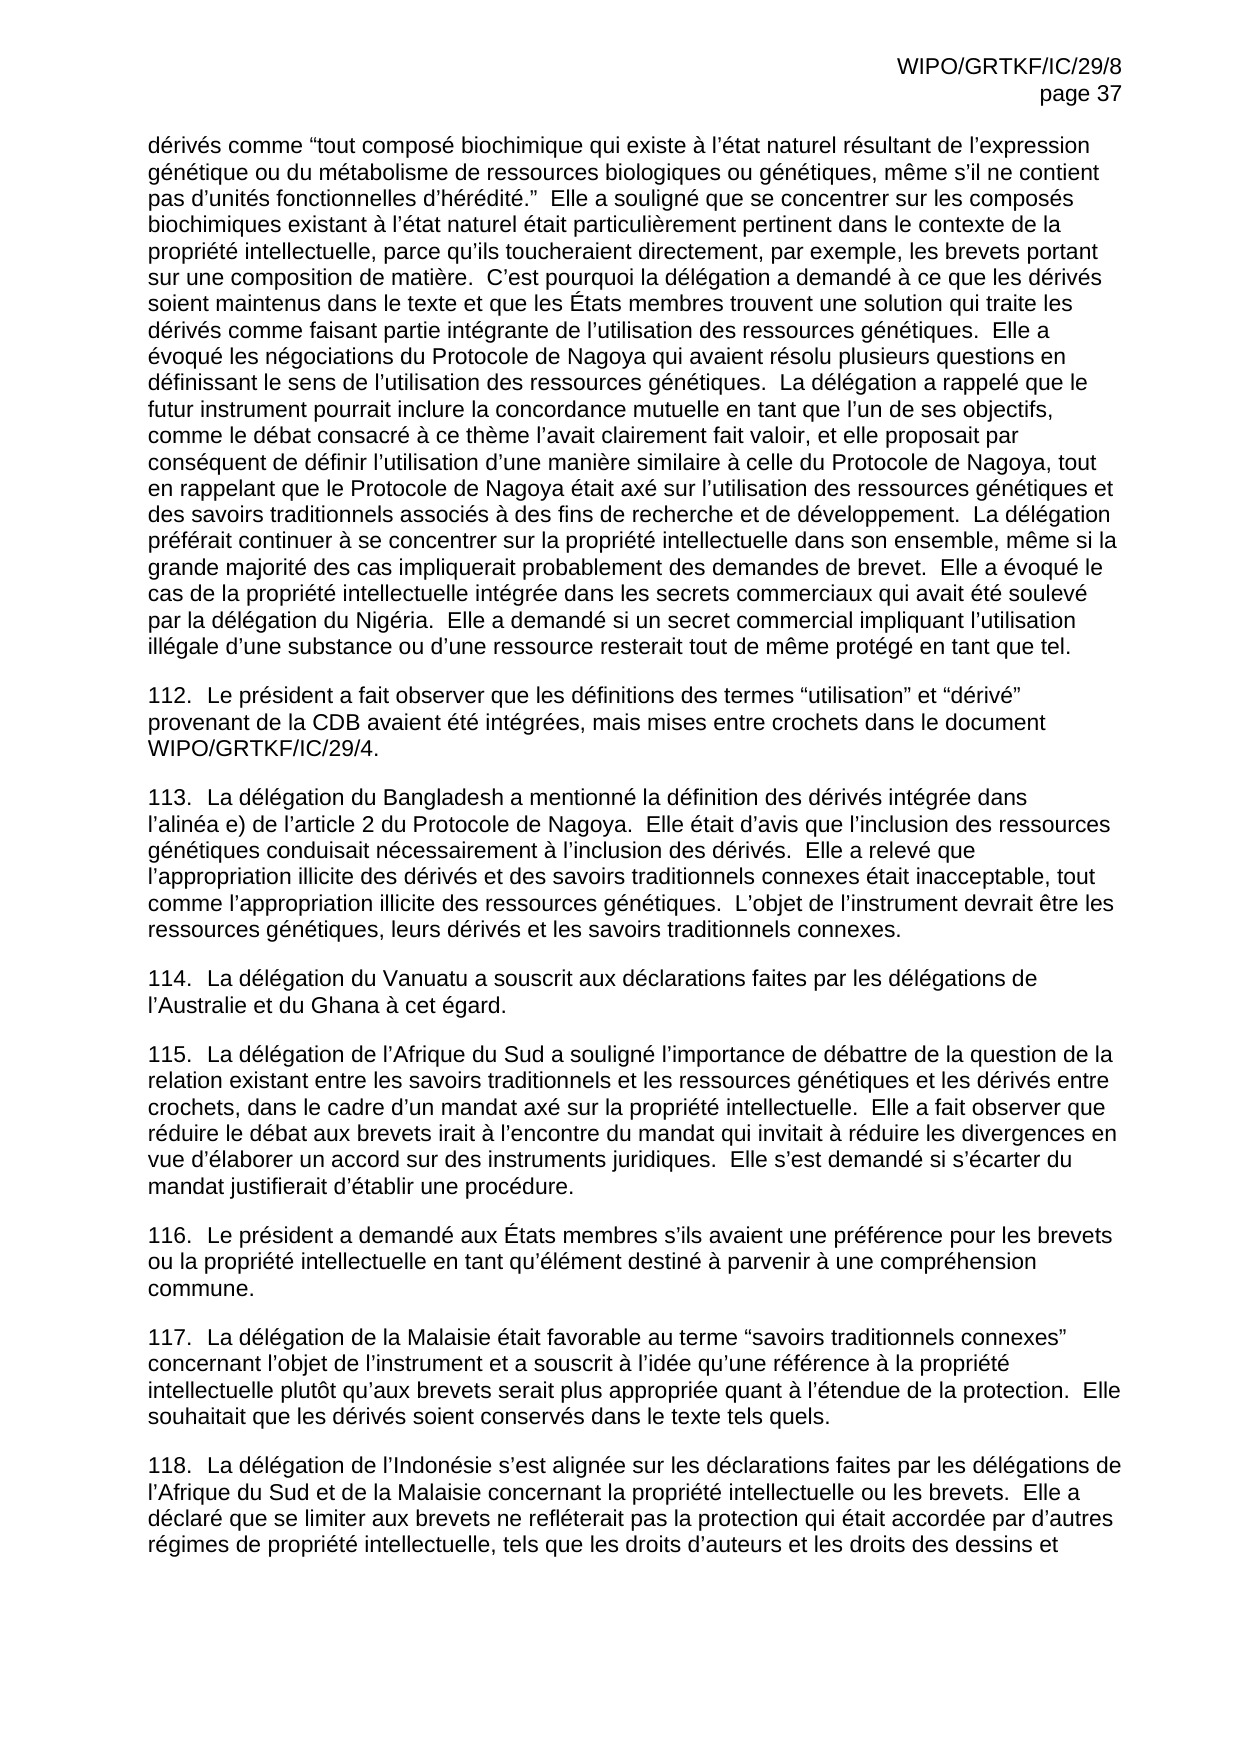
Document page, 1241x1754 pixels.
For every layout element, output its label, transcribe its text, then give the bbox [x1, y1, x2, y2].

text Le président a demandé aux États membres s’ils avaient une préférence pour les brevets ou la propriété intellectuelle en tant qu’élément destiné à parvenir à une compréhension commune. [148, 1222, 1122, 1301]
text La délégation de la Malaisie était favorable au terme “savoirs traditionnels connexes” concernant l’objet de l’instrument et a souscrit à l’idée qu’une référence à la propriété intellectuelle plutôt qu’aux brevets serait plus appropriée quant à l’étendue de la protection. Elle souhaitait que les dérivés soient conservés dans le texte tels quels. [148, 1324, 1122, 1429]
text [148, 1452, 1122, 1558]
text La délégation de l’Afrique du Sud a souligné l’importance de débattre de la question de la relation existant entre les savoirs traditionnels et les ressources génétiques et les dérivés entre crochets, dans le cadre d’un mandat axé sur la propriété intellectuelle. Elle a fait observer que réduire le débat aux brevets irait à l’encontre du mandat qui invitait à réduire les divergences en vue d’élaborer un accord sur des instruments juridiques. Elle s’est demandé si s’écarter du mandat justifierait d’établir une procédure. [148, 1041, 1122, 1199]
text La délégation du Bangladesh a mentionné la définition des dérivés intégrée dans l’alinéa e) de l’article 2 du Protocole de Nagoya. Elle était d’avis que l’inclusion des ressources génétiques conduisait nécessairement à l’inclusion des dérivés. Elle a relevé que l’appropriation illicite des dérivés et des savoirs traditionnels connexes était inacceptable, tout comme l’appropriation illicite des ressources génétiques. L’objet de l’instrument devrait être les ressources génétiques, leurs dérivés et les savoirs traditionnels connexes. [148, 784, 1122, 942]
text Le président a fait observer que les définitions des termes “utilisation” et “dérivé” provenant de la CDB avaient été intégrées, mais mises entre crochets dans le document WIPO/GRTKF/IC/29/4. [148, 682, 1122, 761]
text La délégation du Vanuatu a souscrit aux déclarations faites par les délégations de l’Australie et du Ghana à cet égard. [148, 965, 1122, 1018]
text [148, 132, 1122, 659]
